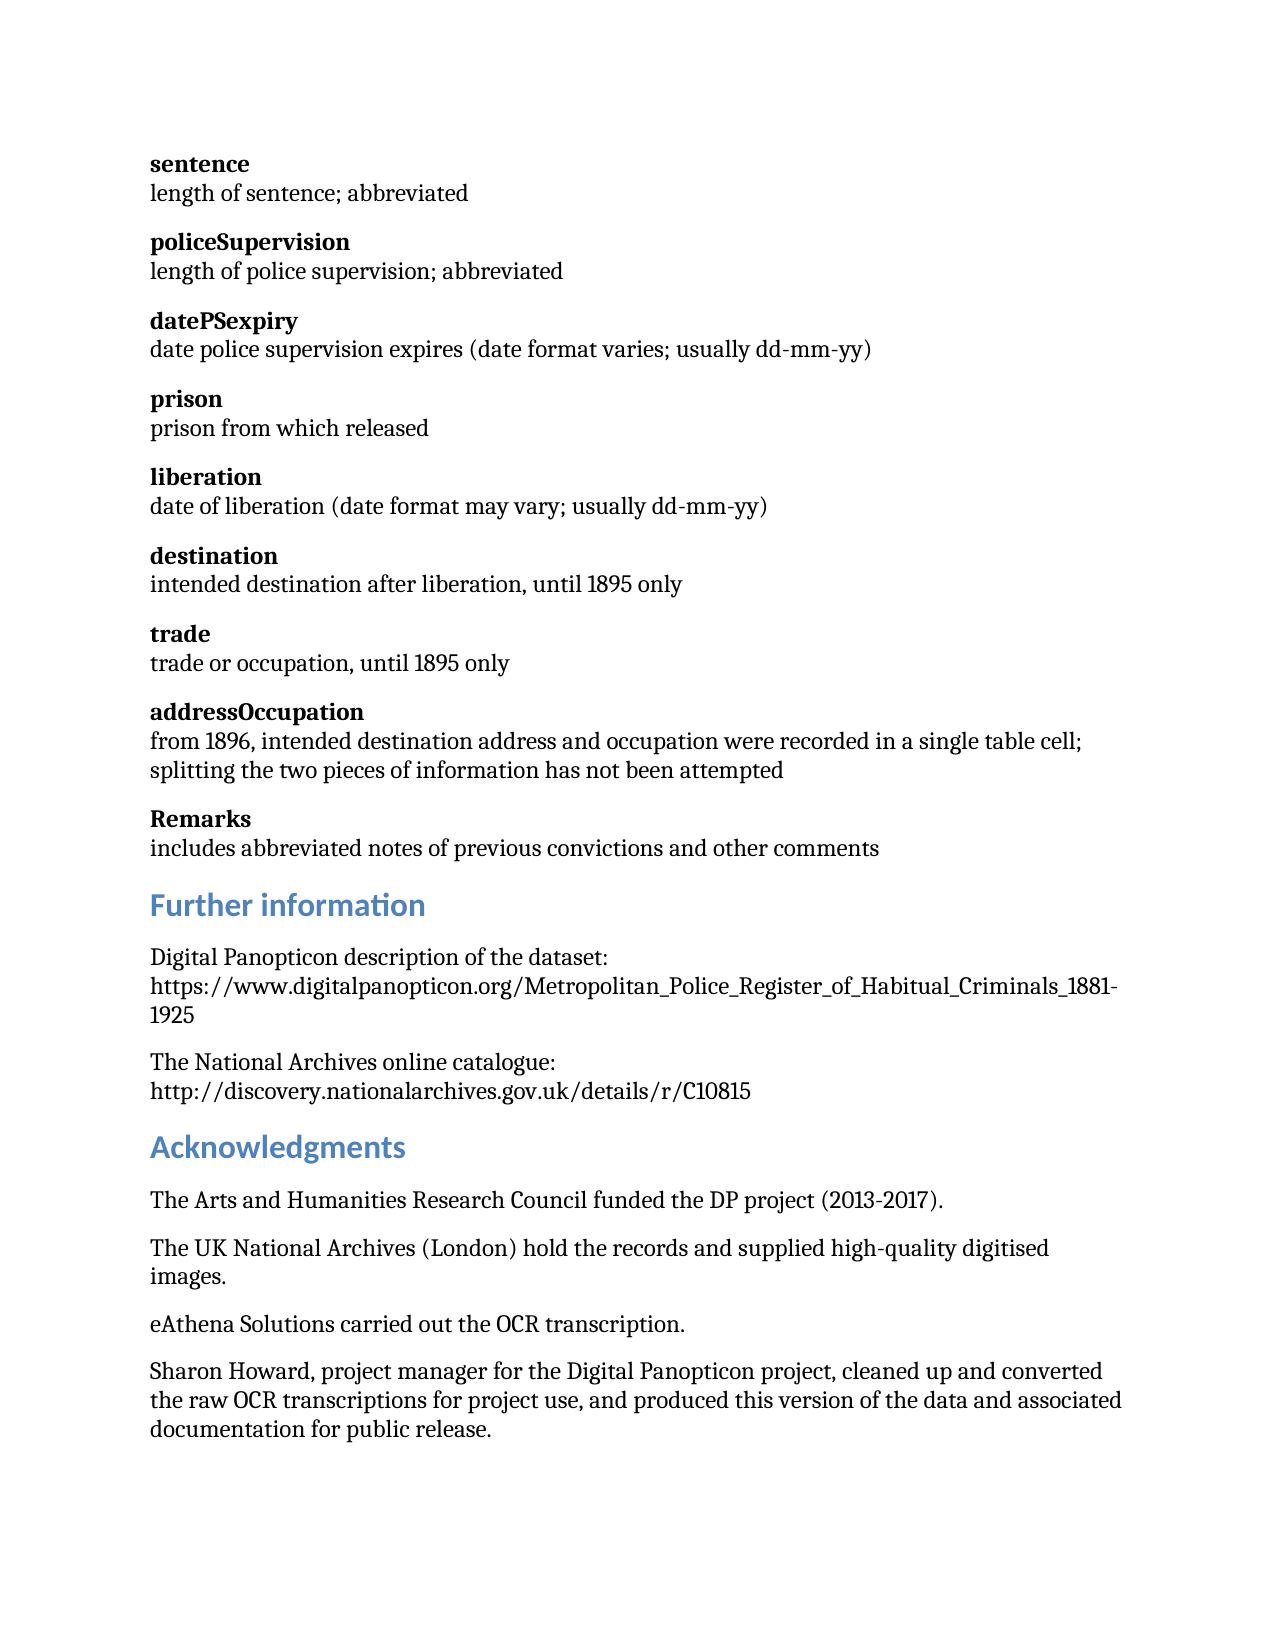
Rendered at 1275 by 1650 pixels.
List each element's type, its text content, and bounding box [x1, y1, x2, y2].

text intended destination after liberation, until 1895 only [150, 570, 1125, 599]
text sentence [150, 150, 1125, 179]
text The Arts and Humanities Research Council funded the DP project (2013-2017). [150, 1186, 1125, 1215]
subtitle Acknowledgments [150, 1127, 1125, 1167]
text Digital Panopticon description of the dataset: https://www.digitalpanopticon.org/Metropolitan_Police_Register_of_Habitual_Criminals_1881-1925 [150, 943, 1125, 1029]
text Remarks [150, 805, 1125, 834]
text from 1896, intended destination address and occupation were recorded in a single table cell; splitting the two pieces of information has not been attempted [150, 727, 1125, 784]
text prison [150, 385, 1125, 414]
text liberation [150, 463, 1125, 492]
text date police supervision expires (date format varies; usually dd-mm-yy) [150, 335, 1125, 364]
text date of liberation (date format may vary; usually dd-mm-yy) [150, 492, 1125, 521]
text destination [150, 542, 1125, 570]
text The National Archives online catalogue: http://discovery.nationalarchives.gov.uk/details/r/C10815 [150, 1048, 1125, 1106]
text The UK National Archives (London) hold the records and supplied high-quality digitised images. [150, 1233, 1125, 1291]
text Sharon Howard, project manager for the Digital Panopticon project, cleaned up and converted the raw OCR transcriptions for project use, and produced this version of the data and associated documentation for public release. [150, 1357, 1125, 1443]
text trade [150, 620, 1125, 649]
text prison from which released [150, 414, 1125, 442]
text eAthena Solutions carried out the OCR transcription. [150, 1310, 1125, 1338]
text datePSexpiry [150, 307, 1125, 335]
text length of police supervision; abbreviated [150, 257, 1125, 286]
subtitle Further information [150, 884, 1125, 924]
text length of sentence; abbreviated [150, 179, 1125, 207]
text addressOccupation [150, 698, 1125, 727]
text trade or occupation, until 1895 only [150, 649, 1125, 677]
text policeSupervision [150, 228, 1125, 257]
text includes abbreviated notes of previous convictions and other comments [150, 834, 1125, 863]
